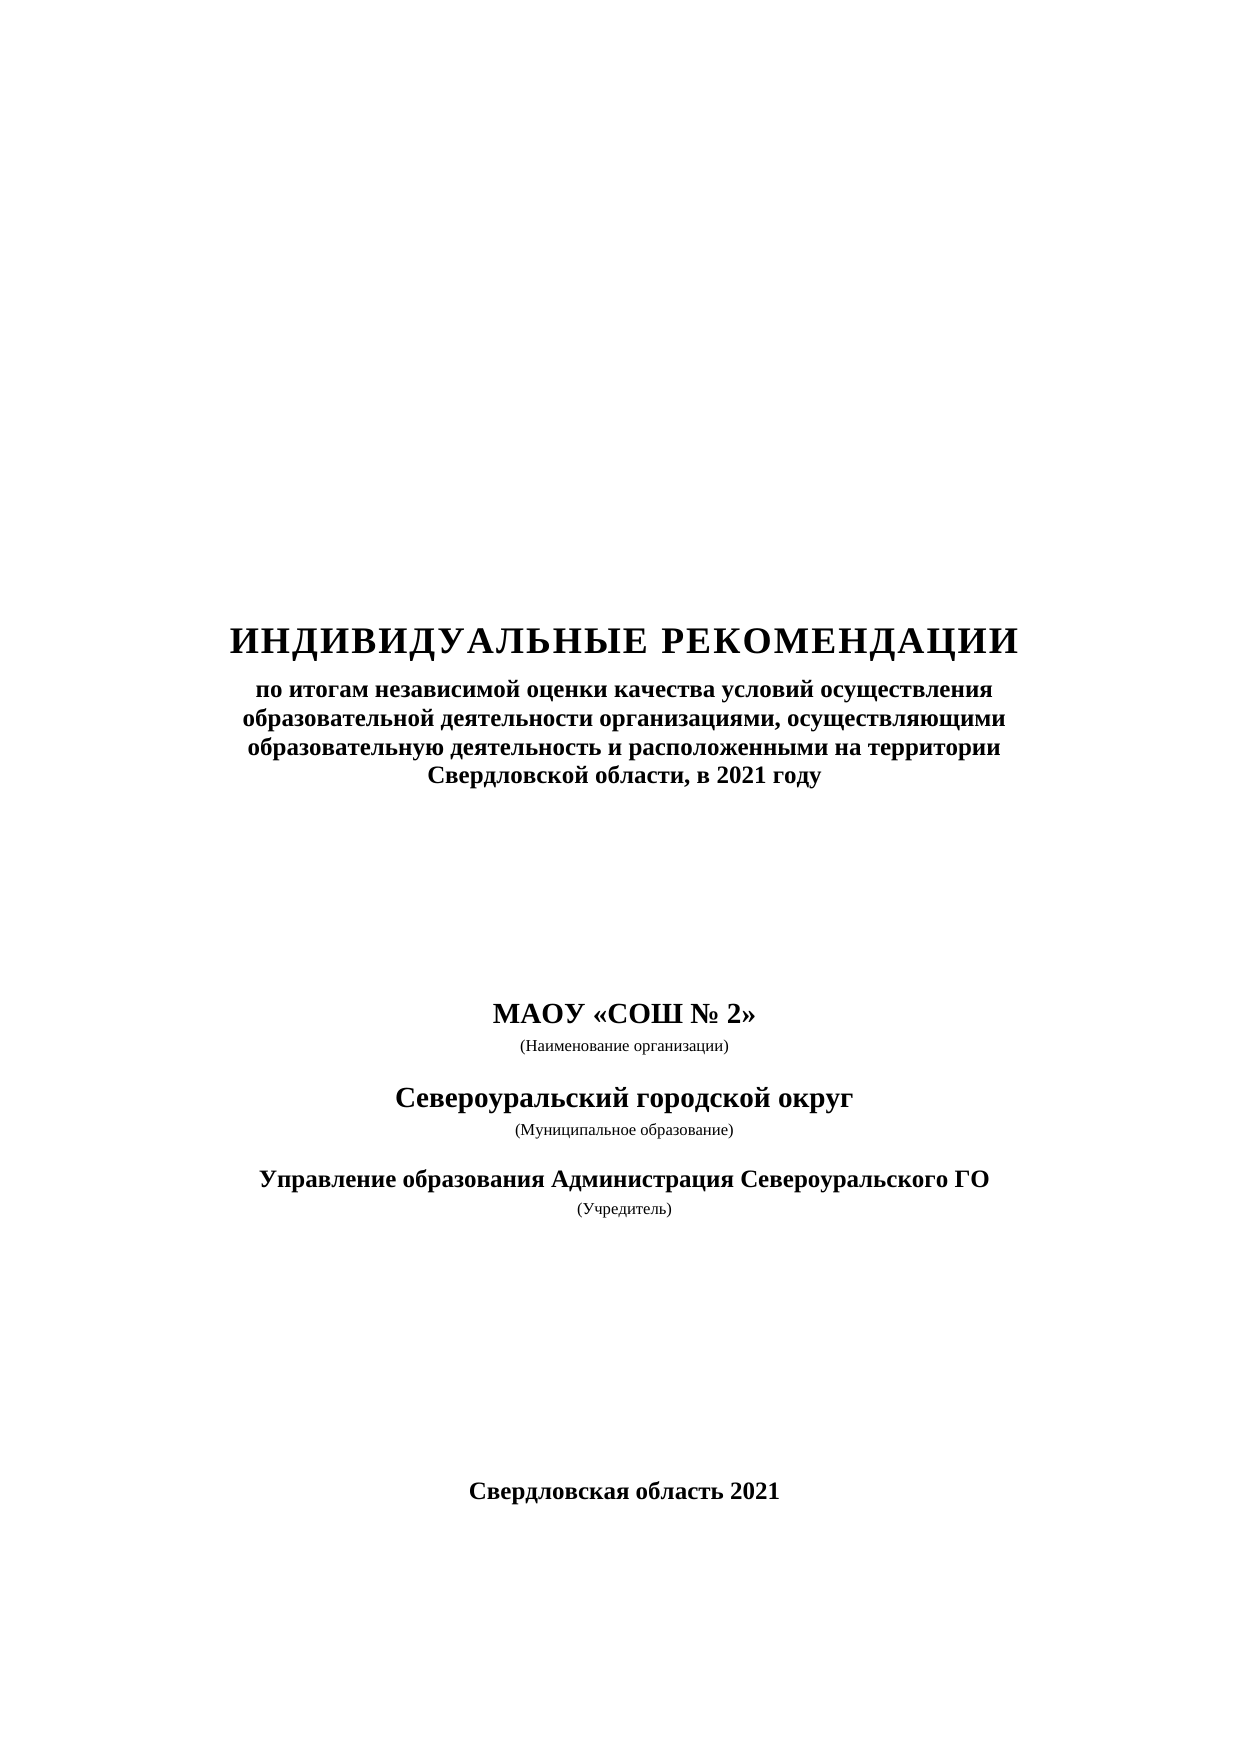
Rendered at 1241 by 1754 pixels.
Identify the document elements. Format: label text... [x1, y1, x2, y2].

text ИНДИВИДУАЛЬНЫЕ РЕКОМЕНДАЦИИ [177, 619, 1071, 662]
text (Муниципальное образование) [177, 1120, 1071, 1139]
text (Наименование организации) [177, 1036, 1071, 1055]
text (Учредитель) [177, 1199, 1071, 1218]
text МАОУ «СОШ № 2» [177, 996, 1071, 1030]
text по итогам независимой оценки качества условий осуществления образовательной деятельности организациями, осуществляющими образовательную деятельность и расположенными на территории Свердловской области, в 2021 году [177, 674, 1071, 789]
text Управление образования Администрация Североуральского ГО [177, 1164, 1071, 1193]
text Североуральский городской округ [177, 1080, 1071, 1114]
text Свердловская область 2021 [177, 1476, 1071, 1505]
